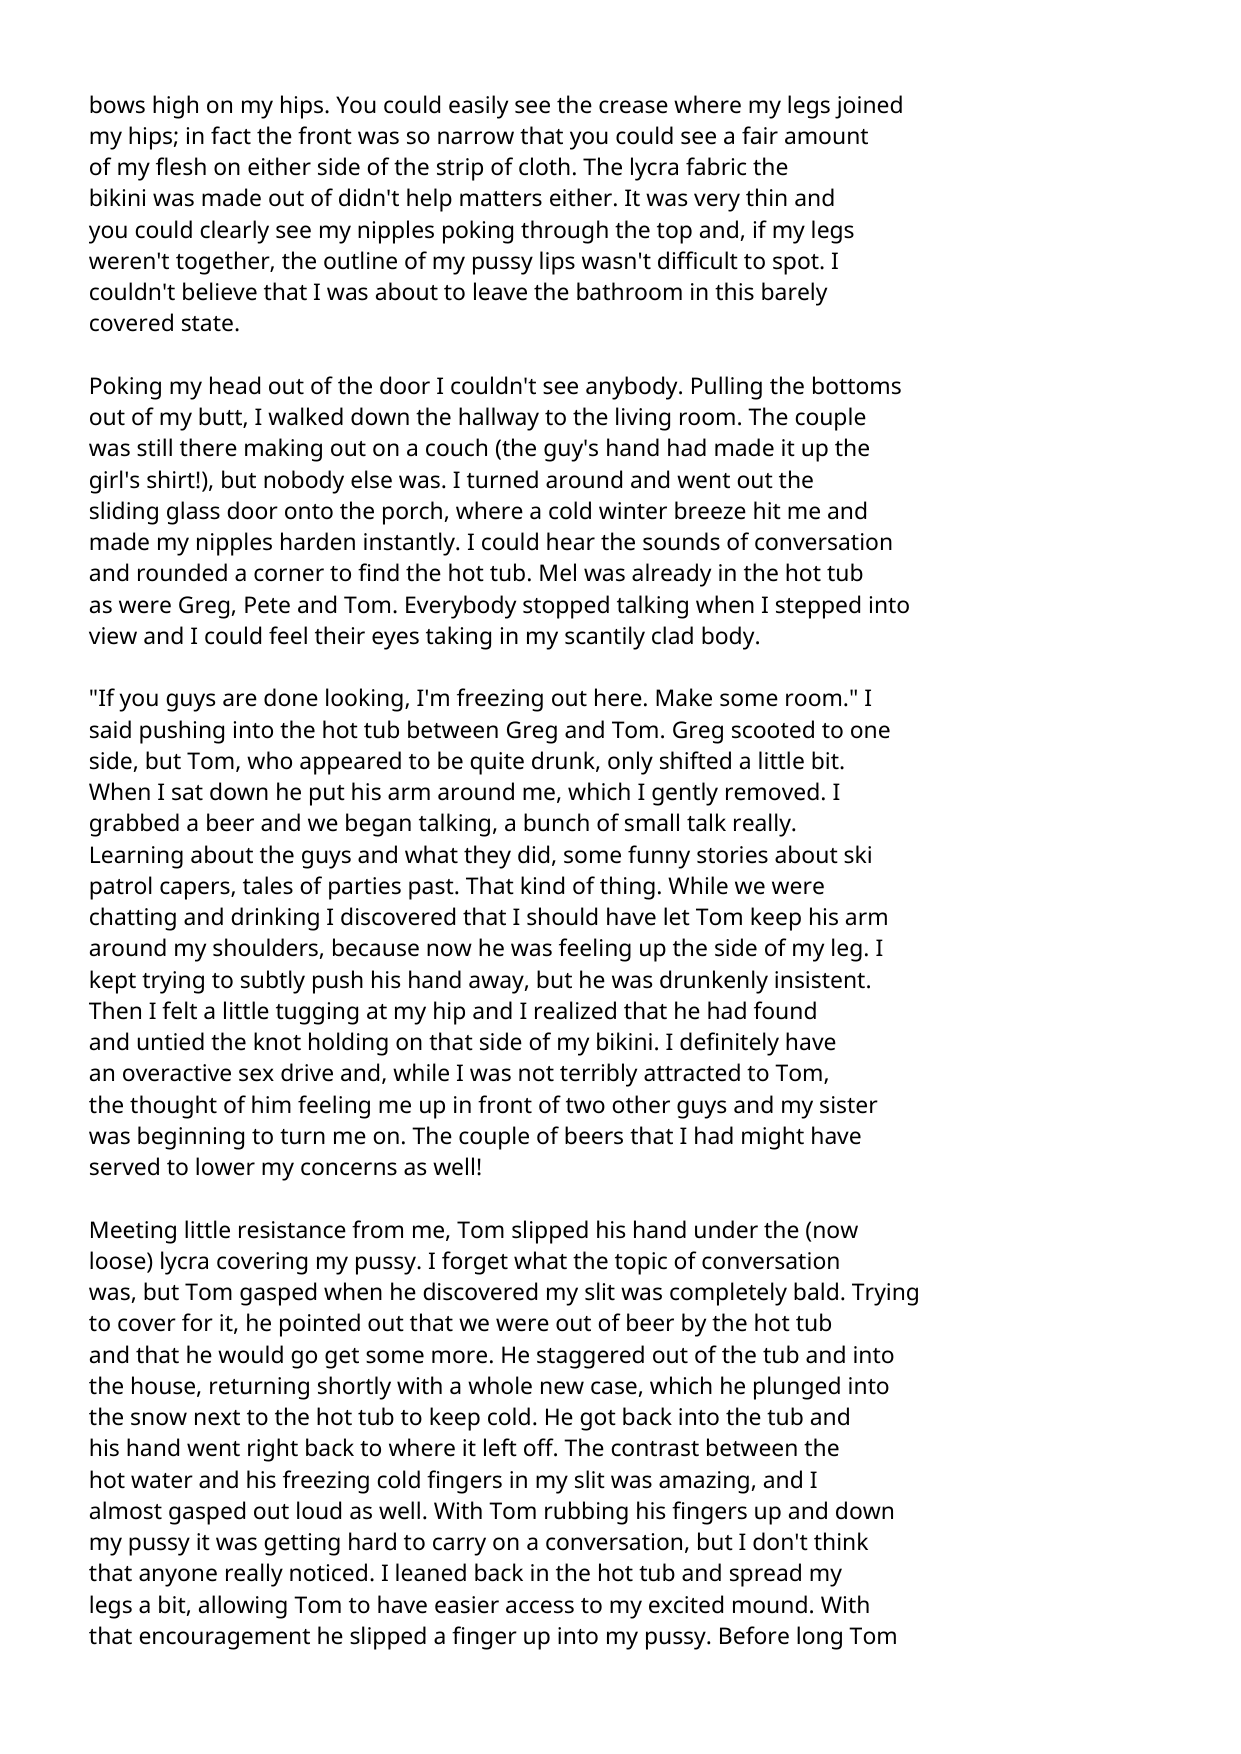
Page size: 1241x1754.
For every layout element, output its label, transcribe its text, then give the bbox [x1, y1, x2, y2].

text sliding glass door onto the porch, where a cold winter breeze hit me and [89, 495, 1152, 526]
text side, but Tom, who appeared to be quite drunk, only shifted a little bit. [89, 745, 1152, 776]
text girl's shirt!), but nobody else was. I turned around and went out the [89, 464, 1152, 495]
text chatting and drinking I discovered that I should have let Tom keep his arm [89, 901, 1152, 932]
text around my shoulders, because now he was feeling up the side of my leg. I [89, 932, 1152, 964]
text view and I could feel their eyes taking in my scantily clad body. [89, 620, 1152, 651]
text legs a bit, allowing Tom to have easier access to my excited mound. With [89, 1589, 1152, 1620]
text as were Greg, Pete and Tom. Everybody stopped talking when I stepped into [89, 589, 1152, 620]
text his hand went right back to where it left off. The contrast between the [89, 1432, 1152, 1464]
text and untied the knot holding on that side of my bikini. I definitely have [89, 1026, 1152, 1057]
text that anyone really noticed. I leaned back in the hot tub and spread my [89, 1557, 1152, 1589]
text grabbed a beer and we began talking, a bunch of small talk really. [89, 807, 1152, 839]
text Poking my head out of the door I couldn't see anybody. Pulling the bottoms [89, 370, 1152, 401]
text to cover for it, he pointed out that we were out of beer by the hot tub [89, 1307, 1152, 1339]
text out of my butt, I walked down the hallway to the living room. The couple [89, 401, 1152, 432]
text bows high on my hips. You could easily see the crease where my legs joined [89, 89, 1152, 120]
text served to lower my concerns as well! [89, 1151, 1152, 1182]
text Then I felt a little tugging at my hip and I realized that he had found [89, 995, 1152, 1026]
text loose) lycra covering my pussy. I forget what the topic of conversation [89, 1245, 1152, 1276]
text was still there making out on a couch (the guy's hand had made it up the [89, 432, 1152, 464]
text When I sat down he put his arm around me, which I gently removed. I [89, 776, 1152, 807]
text was beginning to turn me on. The couple of beers that I had might have [89, 1120, 1152, 1151]
text Meeting little resistance from me, Tom slipped his hand under the (now [89, 1214, 1152, 1245]
text you could clearly see my nipples poking through the top and, if my legs [89, 214, 1152, 245]
text kept trying to subtly push his hand away, but he was drunkenly insistent. [89, 964, 1152, 995]
text and that he would go get some more. He staggered out of the tub and into [89, 1339, 1152, 1370]
text my hips; in fact the front was so narrow that you could see a fair amount [89, 120, 1152, 151]
text hot water and his freezing cold fingers in my slit was amazing, and I [89, 1464, 1152, 1495]
text almost gasped out loud as well. With Tom rubbing his fingers up and down [89, 1495, 1152, 1526]
text Learning about the guys and what they did, some funny stories about ski [89, 839, 1152, 870]
text said pushing into the hot tub between Greg and Tom. Greg scooted to one [89, 714, 1152, 745]
text "If you guys are done looking, I'm freezing out here. Make some room." I [89, 682, 1152, 714]
text couldn't believe that I was about to leave the bathroom in this barely [89, 276, 1152, 307]
text and rounded a corner to find the hot tub. Mel was already in the hot tub [89, 557, 1152, 589]
text that encouragement he slipped a finger up into my pussy. Before long Tom [89, 1620, 1152, 1651]
text made my nipples harden instantly. I could hear the sounds of conversation [89, 526, 1152, 557]
text the house, returning shortly with a whole new case, which he plunged into [89, 1370, 1152, 1401]
text the thought of him feeling me up in front of two other guys and my sister [89, 1089, 1152, 1120]
text bikini was made out of didn't help matters either. It was very thin and [89, 182, 1152, 214]
text covered state. [89, 307, 1152, 339]
text an overactive sex drive and, while I was not terribly attracted to Tom, [89, 1057, 1152, 1089]
text of my flesh on either side of the strip of cloth. The lycra fabric the [89, 151, 1152, 182]
text my pussy it was getting hard to carry on a conversation, but I don't think [89, 1526, 1152, 1557]
text patrol capers, tales of parties past. That kind of thing. While we were [89, 870, 1152, 901]
text weren't together, the outline of my pussy lips wasn't difficult to spot. I [89, 245, 1152, 276]
text was, but Tom gasped when he discovered my slit was completely bald. Trying [89, 1276, 1152, 1307]
text the snow next to the hot tub to keep cold. He got back into the tub and [89, 1401, 1152, 1432]
